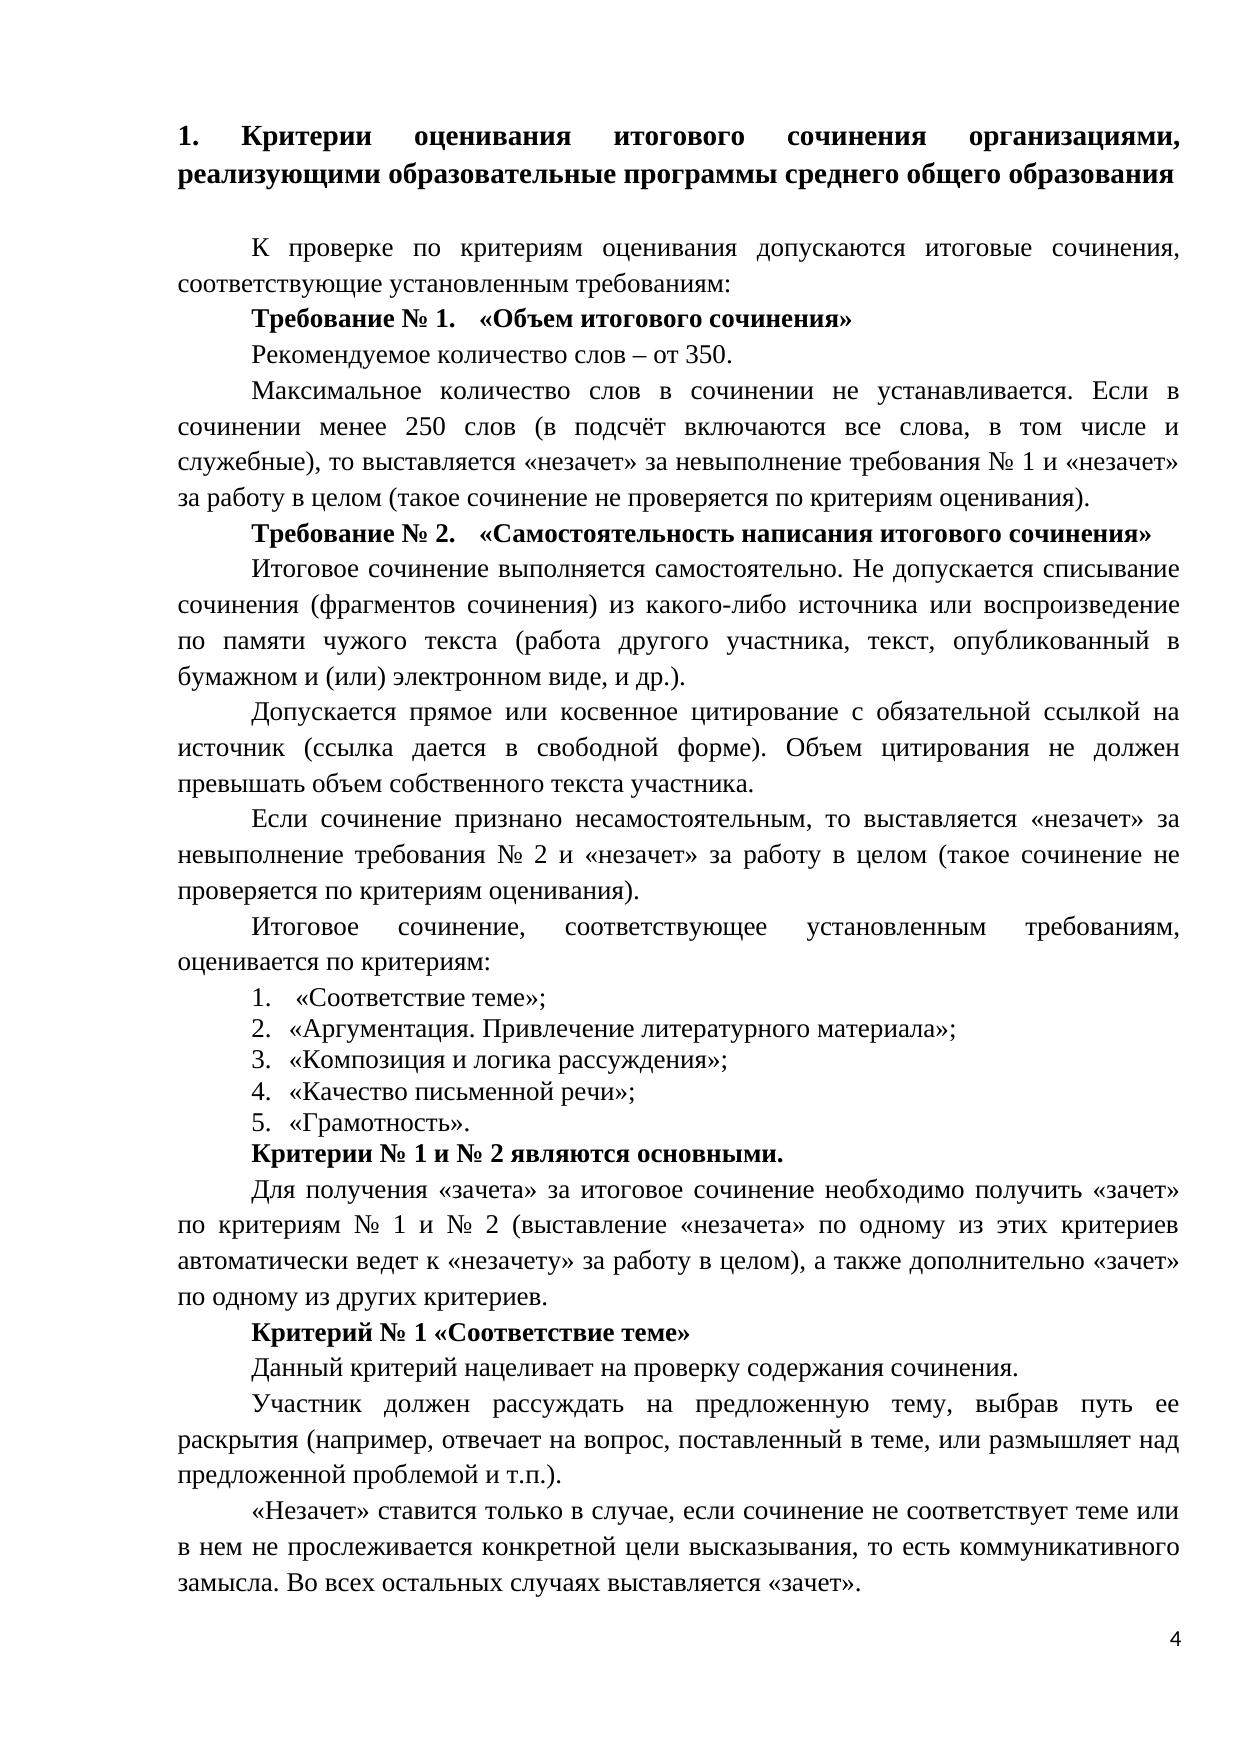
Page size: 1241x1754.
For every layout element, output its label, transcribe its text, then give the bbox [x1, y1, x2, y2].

text Участник должен рассуждать на предложенную тему, выбрав путь ее раскрытия (например, отвечает на вопрос, поставленный в теме, или размышляет над предложенной проблемой и т.п.). [177, 1387, 1181, 1490]
text Итоговое сочинение выполняется самостоятельно. Не допускается списывание сочинения (фрагментов сочинения) из какого-либо источника или воспроизведение по памяти чужого текста (работа другого участника, текст, опубликованный в бумажном и (или) электронном виде, и др.). [177, 552, 1181, 691]
text Требование № 1. «Объем итогового сочинения» [177, 302, 1181, 333]
text Допускается прямое или косвенное цитирование с обязательной ссылкой на источник (ссылка дается в свободной форме). Объем цитирования не должен превышать объем собственного текста участника. [177, 695, 1181, 798]
text Критерий № 1 «Соответствие теме» [177, 1316, 1181, 1347]
text Требование № 2. «Самостоятельность написания итогового сочинения» [177, 517, 1181, 548]
list «Аргументация. Привлечение литературного материала»; [251, 1012, 1181, 1043]
text Для получения «зачета» за итоговое сочинение необходимо получить «зачет» по критериям № 1 и № 2 (выставление «незачета» по одному из этих критериев автоматически ведет к «незачету» за работу в целом), а также дополнительно «зачет» по одному из других критериев. [177, 1173, 1181, 1311]
list «Соответствие теме»; [251, 981, 1181, 1012]
list «Грамотность». [251, 1106, 1181, 1137]
text Если сочинение признано несамостоятельным, то выставляется «незачет» за невыполнение требования № 2 и «незачет» за работу в целом (такое сочинение не проверяется по критериям оценивания). [177, 803, 1181, 905]
text Критерии № 1 и № 2 являются основными. [177, 1137, 1181, 1168]
list «Композиция и логика рассуждения»; [251, 1043, 1181, 1075]
text Максимальное количество слов в сочинении не устанавливается. Если в сочинении менее 250 слов (в подсчёт включаются все слова, в том числе и служебные), то выставляется «незачет» за невыполнение требования № 1 и «незачет» за работу в целом (такое сочинение не проверяется по критериям оценивания). [177, 374, 1181, 512]
list «Качество письменной речи»; [251, 1075, 1181, 1106]
text «Незачет» ставится только в случае, если сочинение не соответствует теме или в нем не прослеживается конкретной цели высказывания, то есть коммуникативного замысла. Во всех остальных случаях выставляется «зачет». [177, 1494, 1181, 1597]
text Итоговое сочинение, соответствующее установленным требованиям, оценивается по критериям: [177, 910, 1181, 977]
text Данный критерий нацеливает на проверку содержания сочинения. [177, 1351, 1181, 1382]
subtitle 1. Критерии оценивания итогового сочинения организациями, реализующими образовательные программы среднего общего образования [177, 118, 1181, 190]
text Рекомендуемое количество слов – от 350. [177, 338, 1181, 369]
text К проверке по критериям оценивания допускаются итоговые сочинения, соответствующие установленным требованиям: [177, 231, 1181, 298]
